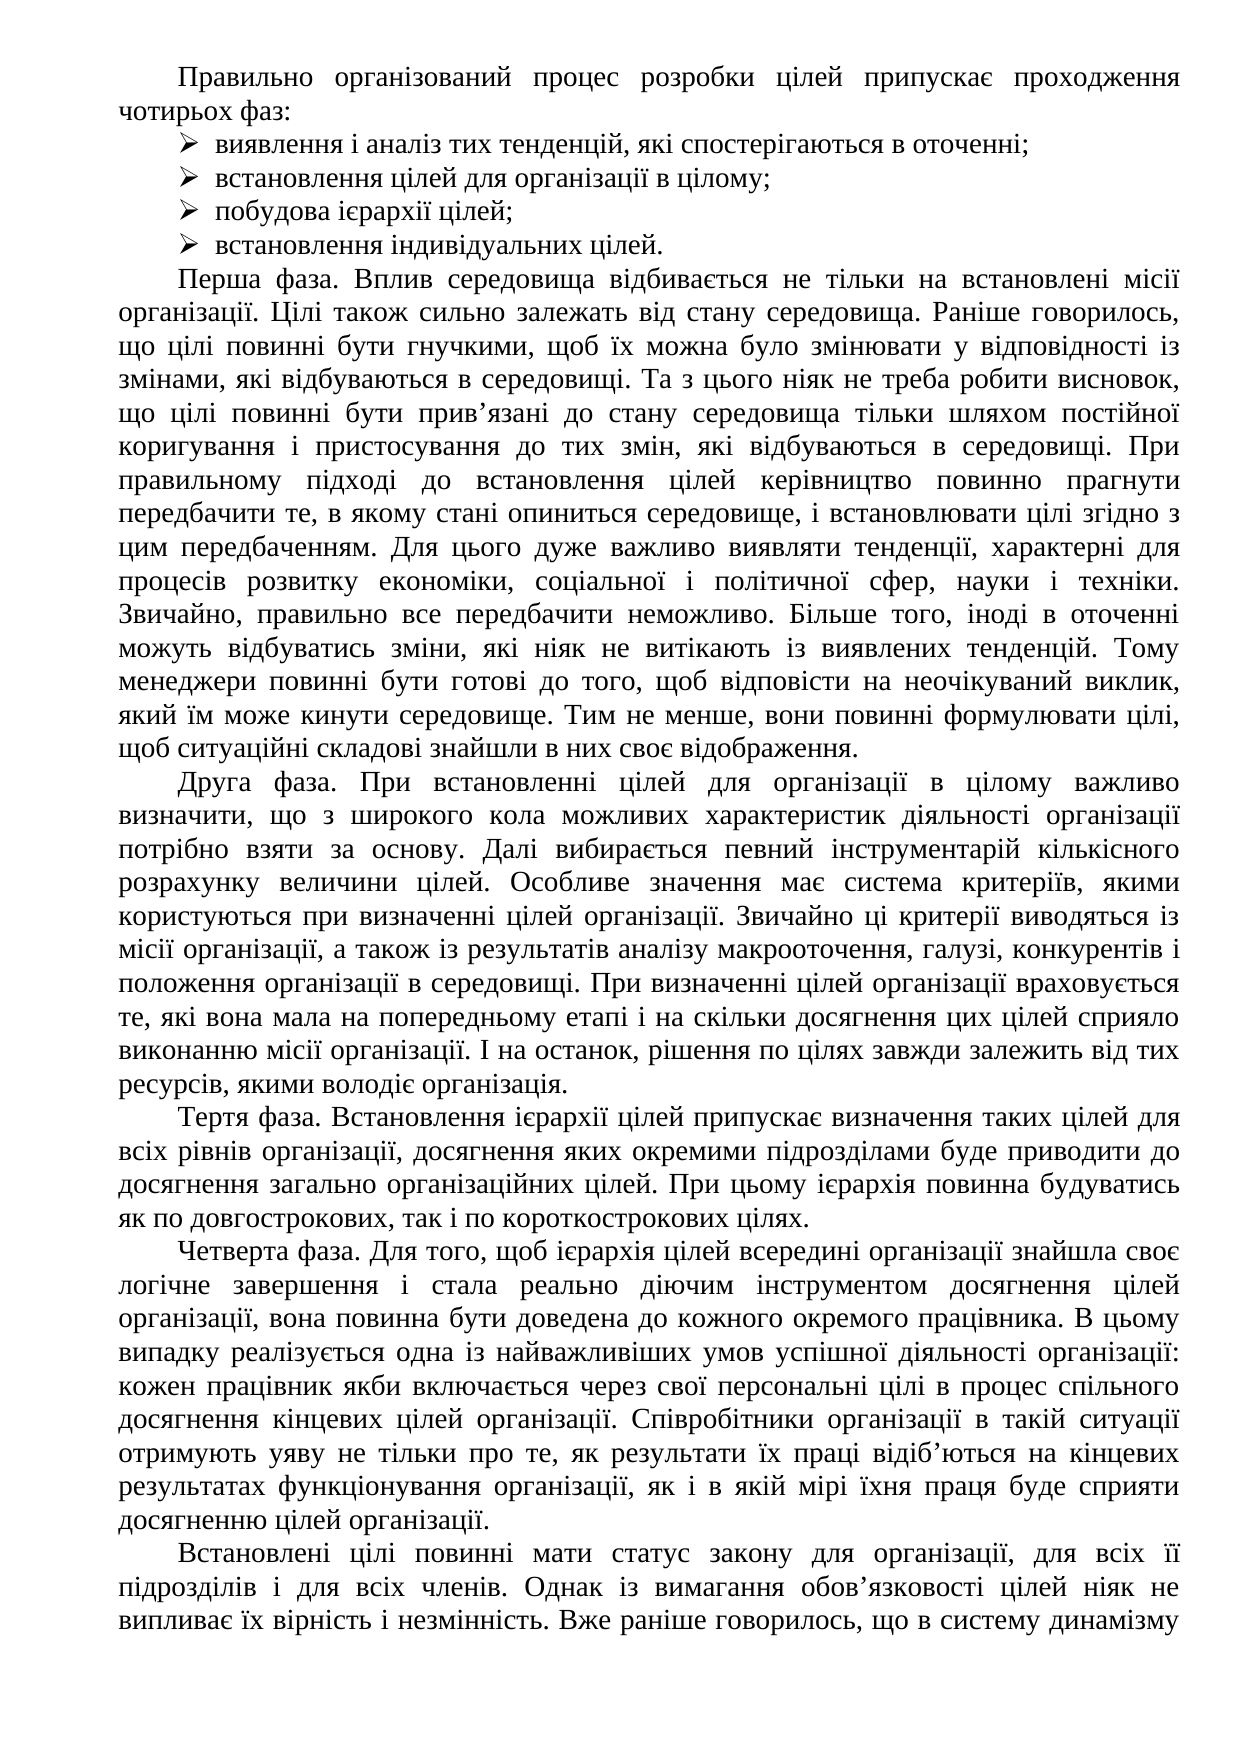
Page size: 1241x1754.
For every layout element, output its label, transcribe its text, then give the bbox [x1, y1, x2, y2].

list встановлення цілей для організації в цілому; [177, 160, 1181, 193]
list виявлення і аналіз тих тенденцій, які спостерігаються в оточенні; [177, 126, 1181, 160]
text Друга фаза. При встановленні цілей для організації в цілому важливо визначити, що з широкого кола можливих характеристик діяльності організації потрібно взяти за основу. Далі вибирається певний інструментарій кількісного розрахунку величини цілей. Особливе значення має система критеріїв, якими користуються при визначенні цілей організації. Звичайно ці критерії виводяться із місії організації, а також із результатів аналізу макрооточення, галузі, конкурентів і положення організації в середовищі. При визначенні цілей організації враховується те, які вона мала на попередньому етапі і на скільки досягнення цих цілей сприяло виконанню місії організації. І на останок, рішення по цілях завжди залежить від тих ресурсів, якими володіє організація. [118, 764, 1181, 1099]
list побудова ієрархії цілей; [177, 193, 1181, 227]
text Правильно організований процес розробки цілей припускає проходження чотирьох фаз: [118, 59, 1181, 126]
list встановлення індивідуальних цілей. [177, 227, 1181, 261]
text Перша фаза. Вплив середовища відбивається не тільки на встановлені місії організації. Цілі також сильно залежать від стану середовища. Раніше говорилось, що цілі повинні бути гнучкими, щоб їх можна було змінювати у відповідності із змінами, які відбуваються в середовищі. Та з цього ніяк не треба робити висновок, що цілі повинні бути прив’язані до стану середовища тільки шляхом постійної коригування і пристосування до тих змін, які відбуваються в середовищі. При правильному підході до встановлення цілей керівництво повинно прагнути передбачити те, в якому стані опиниться середовище, і встановлювати цілі згідно з цим передбаченням. Для цього дуже важливо виявляти тенденції, характерні для процесів розвитку економіки, соціальної і політичної сфер, науки і техніки. Звичайно, правильно все передбачити неможливо. Більше того, іноді в оточенні можуть відбуватись зміни, які ніяк не витікають із виявлених тенденцій. Тому менеджери повинні бути готові до того, щоб відповісти на неочікуваний виклик, який їм може кинути середовище. Тим не менше, вони повинні формулювати цілі, щоб ситуаційні складові знайшли в них своє відображення. [118, 261, 1181, 764]
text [118, 1535, 1181, 1636]
text Четверта фаза. Для того, щоб ієрархія цілей всередині організації знайшла своє логічне завершення і стала реально діючим інструментом досягнення цілей організації, вона повинна бути доведена до кожного окремого працівника. В цьому випадку реалізується одна із найважливіших умов успішної діяльності організації: кожен працівник якби включається через свої персональні цілі в процес спільного досягнення кінцевих цілей організації. Співробітники організації в такій ситуації отримують уяву не тільки про те, як результати їх праці відіб’ються на кінцевих результатах функціонування організації, як і в якій мірі їхня праця буде сприяти досягненню цілей організації. [118, 1233, 1181, 1535]
text Тертя фаза. Встановлення ієрархії цілей припускає визначення таких цілей для всіх рівнів організації, досягнення яких окремими підрозділами буде приводити до досягнення загально організаційних цілей. При цьому ієрархія повинна будуватись як по довгострокових, так і по короткострокових цілях. [118, 1099, 1181, 1233]
